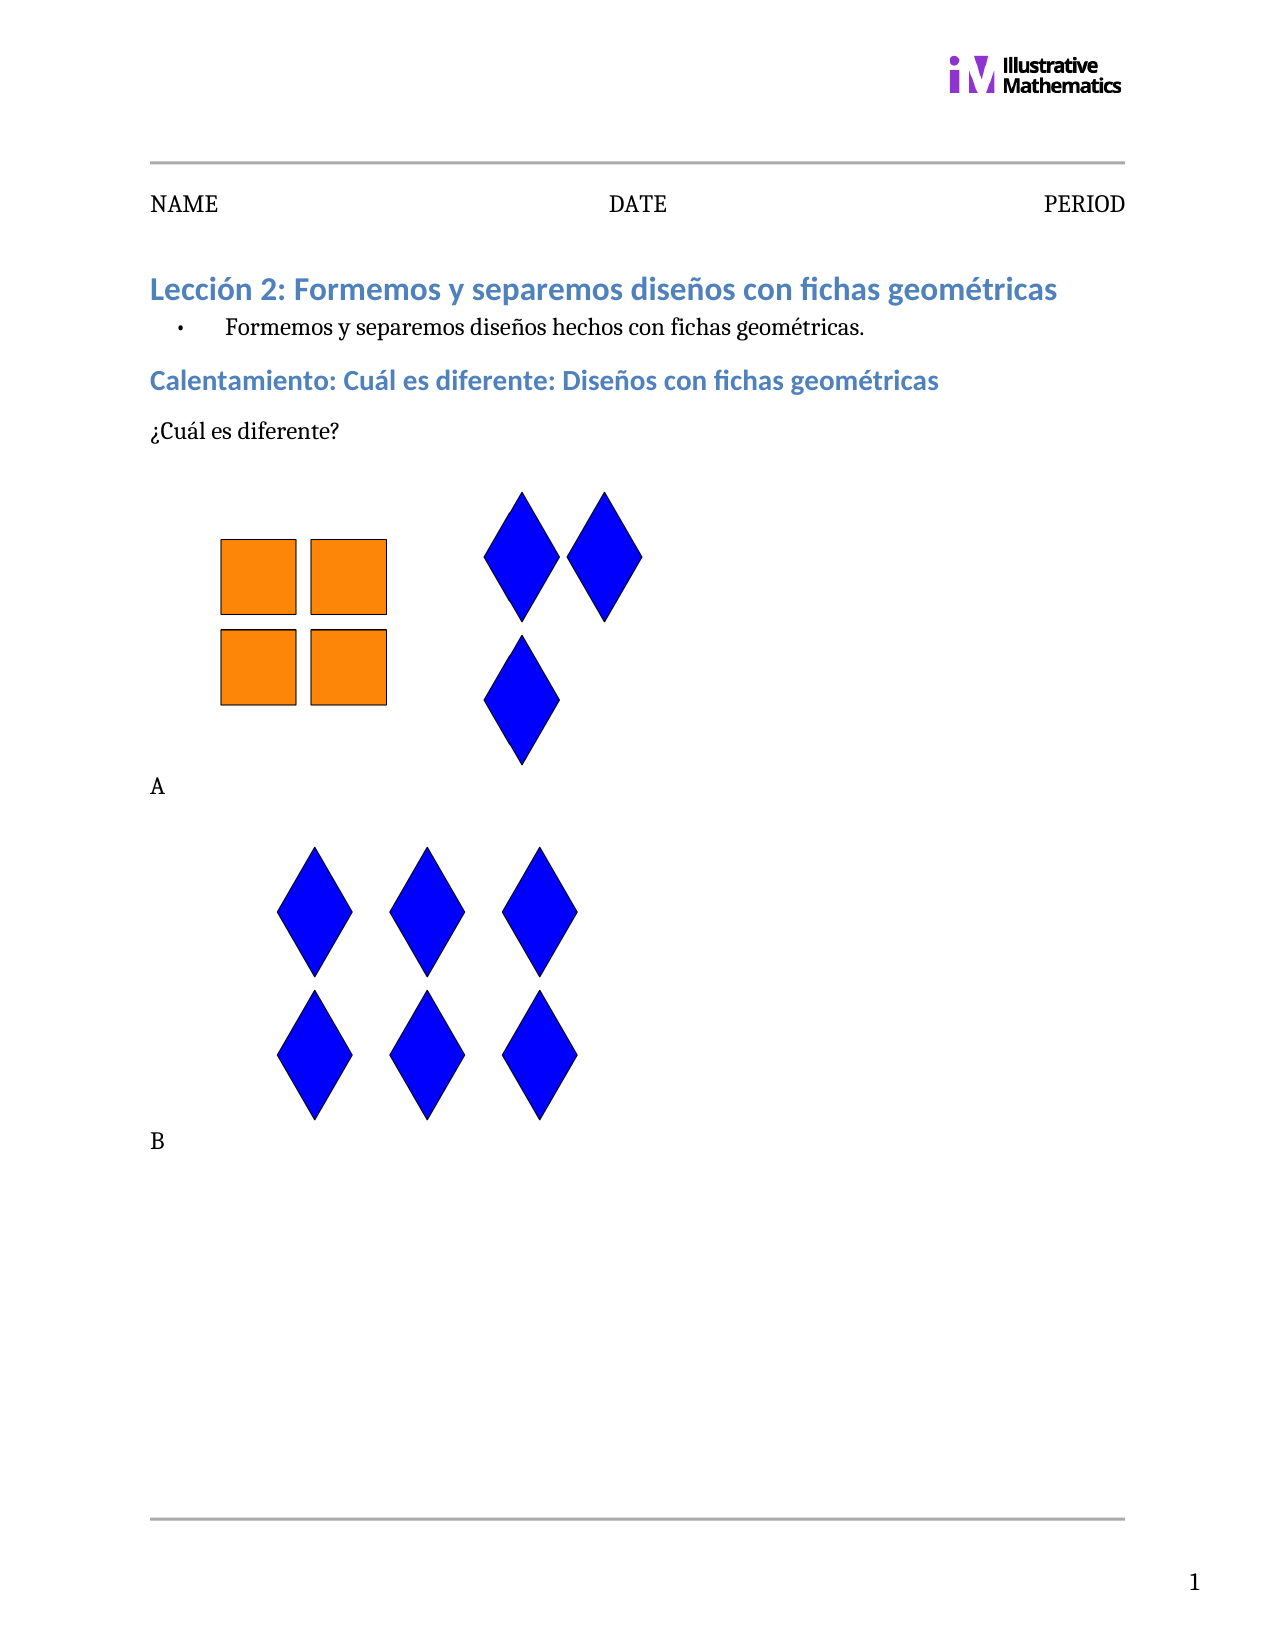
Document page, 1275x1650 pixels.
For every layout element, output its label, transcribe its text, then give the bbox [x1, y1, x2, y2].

list Formemos y separemos diseños hechos con fichas geométricas. [175, 313, 1125, 342]
picture [183, 464, 672, 795]
subtitle Calentamiento: Cuál es diferente: Diseños con fichas geométricas [150, 362, 1125, 398]
picture [949, 55, 1121, 93]
text ¿Cuál es diferente? [150, 417, 1125, 446]
picture [183, 819, 671, 1150]
subtitle Lección 2: Formemos y separemos diseños con fichas geométricas [150, 268, 1125, 309]
